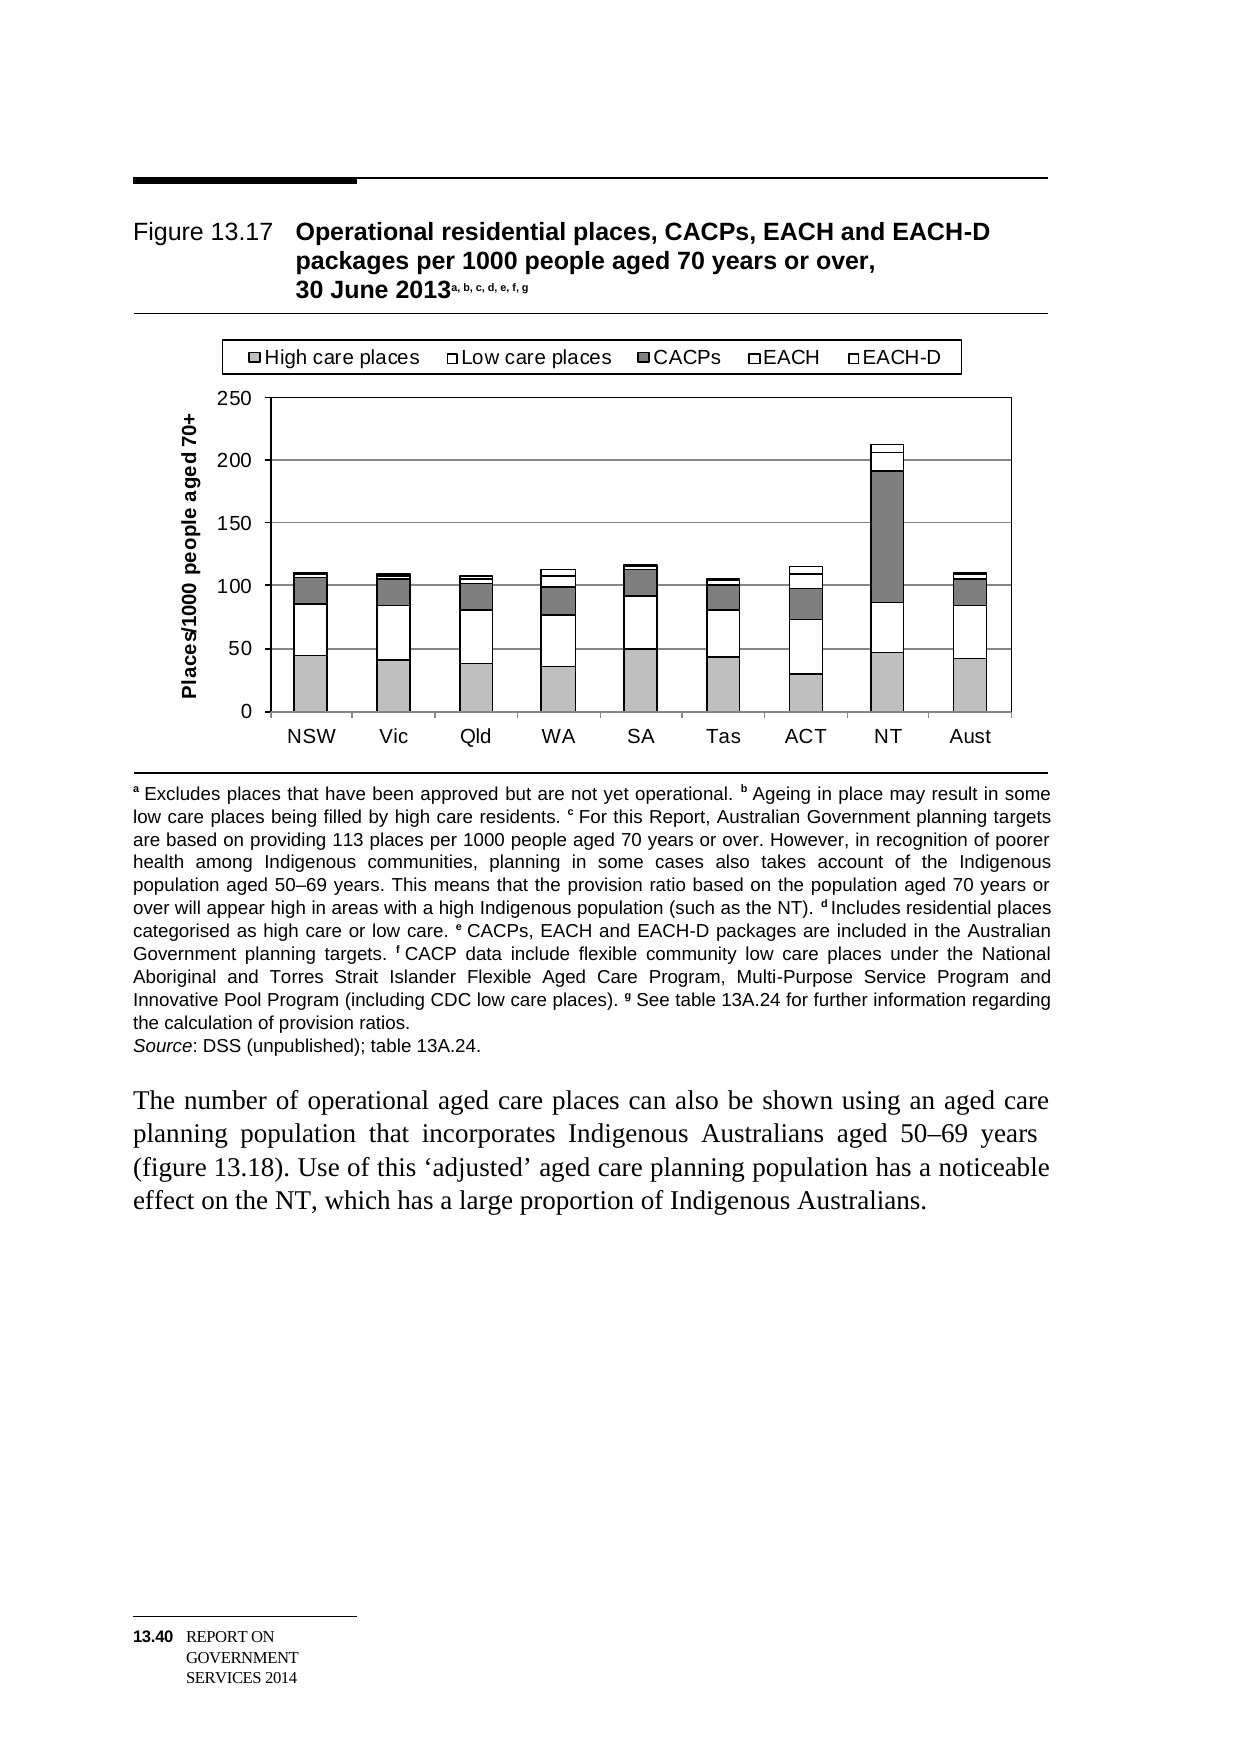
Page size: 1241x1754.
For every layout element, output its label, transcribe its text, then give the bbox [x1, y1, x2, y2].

table_header [134, 314, 1048, 772]
text Source: DSS (unpublished); table 13A.24. [133, 1034, 1051, 1057]
text a Excludes places that have been approved but are not yet operational. b Ageing in place may result in some low care places being filled by high care residents. c For this Report, Australian Government planning targets are based on providing 113 places per 1000 people aged 70 years or over. However, in recognition of poorer health among Indigenous communities, planning in some cases also takes account of the Indigenous population aged 50–69 years. This means that the provision ratio based on the population aged 70 years or over will appear high in areas with a high Indigenous population (such as the NT). d Includes residential places categorised as high care or low care. e CACPs, EACH and EACH-D packages are included in the Australian Government planning targets. f CACP data include flexible community low care places under the National Aboriginal and Torres Strait Islander Flexible Aged Care Program, Multi-Purpose Service Program and Innovative Pool Program (including CDC low care places). g See table 13A.24 for further information regarding the calculation of provision ratios. [133, 782, 1051, 1034]
text The number of operational aged care places can also be shown using an aged care planning population that incorporates Indigenous Australians aged 50–69 years (figure 13.18). Use of this ‘adjusted’ aged care planning population has a noticeable effect on the NT, which has a large proportion of Indigenous Australians. [133, 1082, 1051, 1215]
title Figure 13.17 Operational residential places, CACPs, EACH and EACH-D packages per 1000 people aged 70 years or over, 30 June 2013a, b, c, d, e, f, g [133, 217, 1051, 304]
